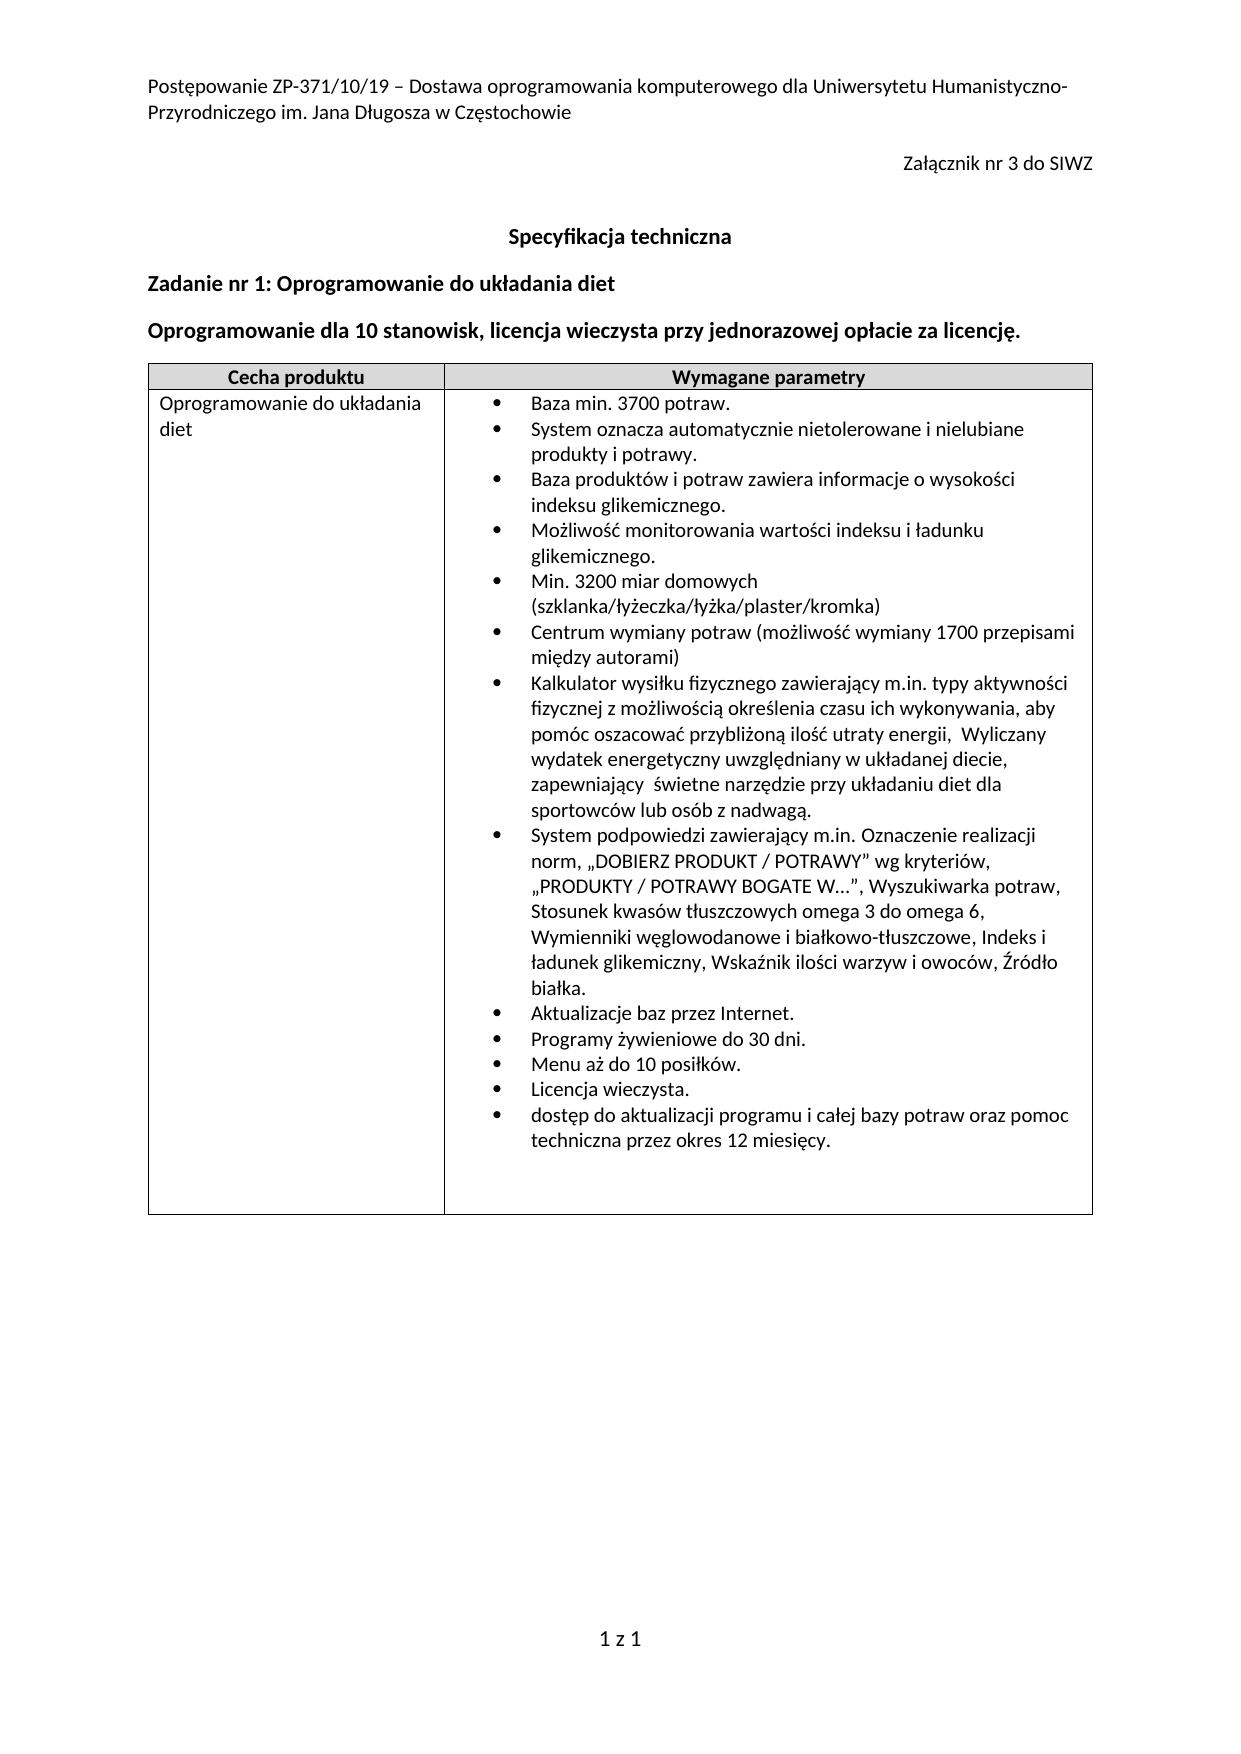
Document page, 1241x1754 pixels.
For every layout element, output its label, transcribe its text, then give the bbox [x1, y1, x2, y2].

table_header Wymagane parametry [445, 364, 1092, 389]
text Specyfikacja techniczna [148, 222, 1093, 250]
table_cell Oprogramowanie do układania diet [149, 390, 444, 1214]
text Oprogramowanie dla 10 stanowisk, licencja wieczysta przy jednorazowej opłacie za licencję. [148, 316, 1093, 344]
table_cell Baza min. 3700 potraw. System oznacza automatycznie nietolerowane i nielubiane produkty i potrawy. Baza produktów i potraw zawiera informacje o wysokości indeksu glikemicznego. Możliwość monitorowania wartości indeksu i ładunku glikemicznego. Min. 3200 miar domowych (szklanka/łyżeczka/łyżka/plaster/kromka) Centrum wymiany potraw (możliwość wymiany 1700 przepisami między autorami) Kalkulator wysiłku fizycznego zawierający m.in. typy aktywności fizycznej z możliwością określenia czasu ich wykonywania, aby pomóc oszacować przybliżoną ilość utraty energii, Wyliczany wydatek energetyczny uwzględniany w układanej diecie, zapewniający świetne narzędzie przy układaniu diet dla sportowców lub osób z nadwagą. System podpowiedzi zawierający m.in. Oznaczenie realizacji norm, „DOBIERZ PRODUKT / POTRAWY” wg kryteriów, „PRODUKTY / POTRAWY BOGATE W…”, Wyszukiwarka potraw, Stosunek kwasów tłuszczowych omega 3 do omega 6, Wymienniki węglowodanowe i białkowo-tłuszczowe, Indeks i ładunek glikemiczny, Wskaźnik ilości warzyw i owoców, Źródło białka. Aktualizacje baz przez Internet. Programy żywieniowe do 30 dni. Menu aż do 10 posiłków. Licencja wieczysta. dostęp do aktualizacji programu i całej bazy potraw oraz pomoc techniczna przez okres 12 miesięcy. [445, 390, 1092, 1214]
table_header Cecha produktu [149, 364, 444, 389]
text Zadanie nr 1: Oprogramowanie do układania diet [148, 269, 1093, 297]
